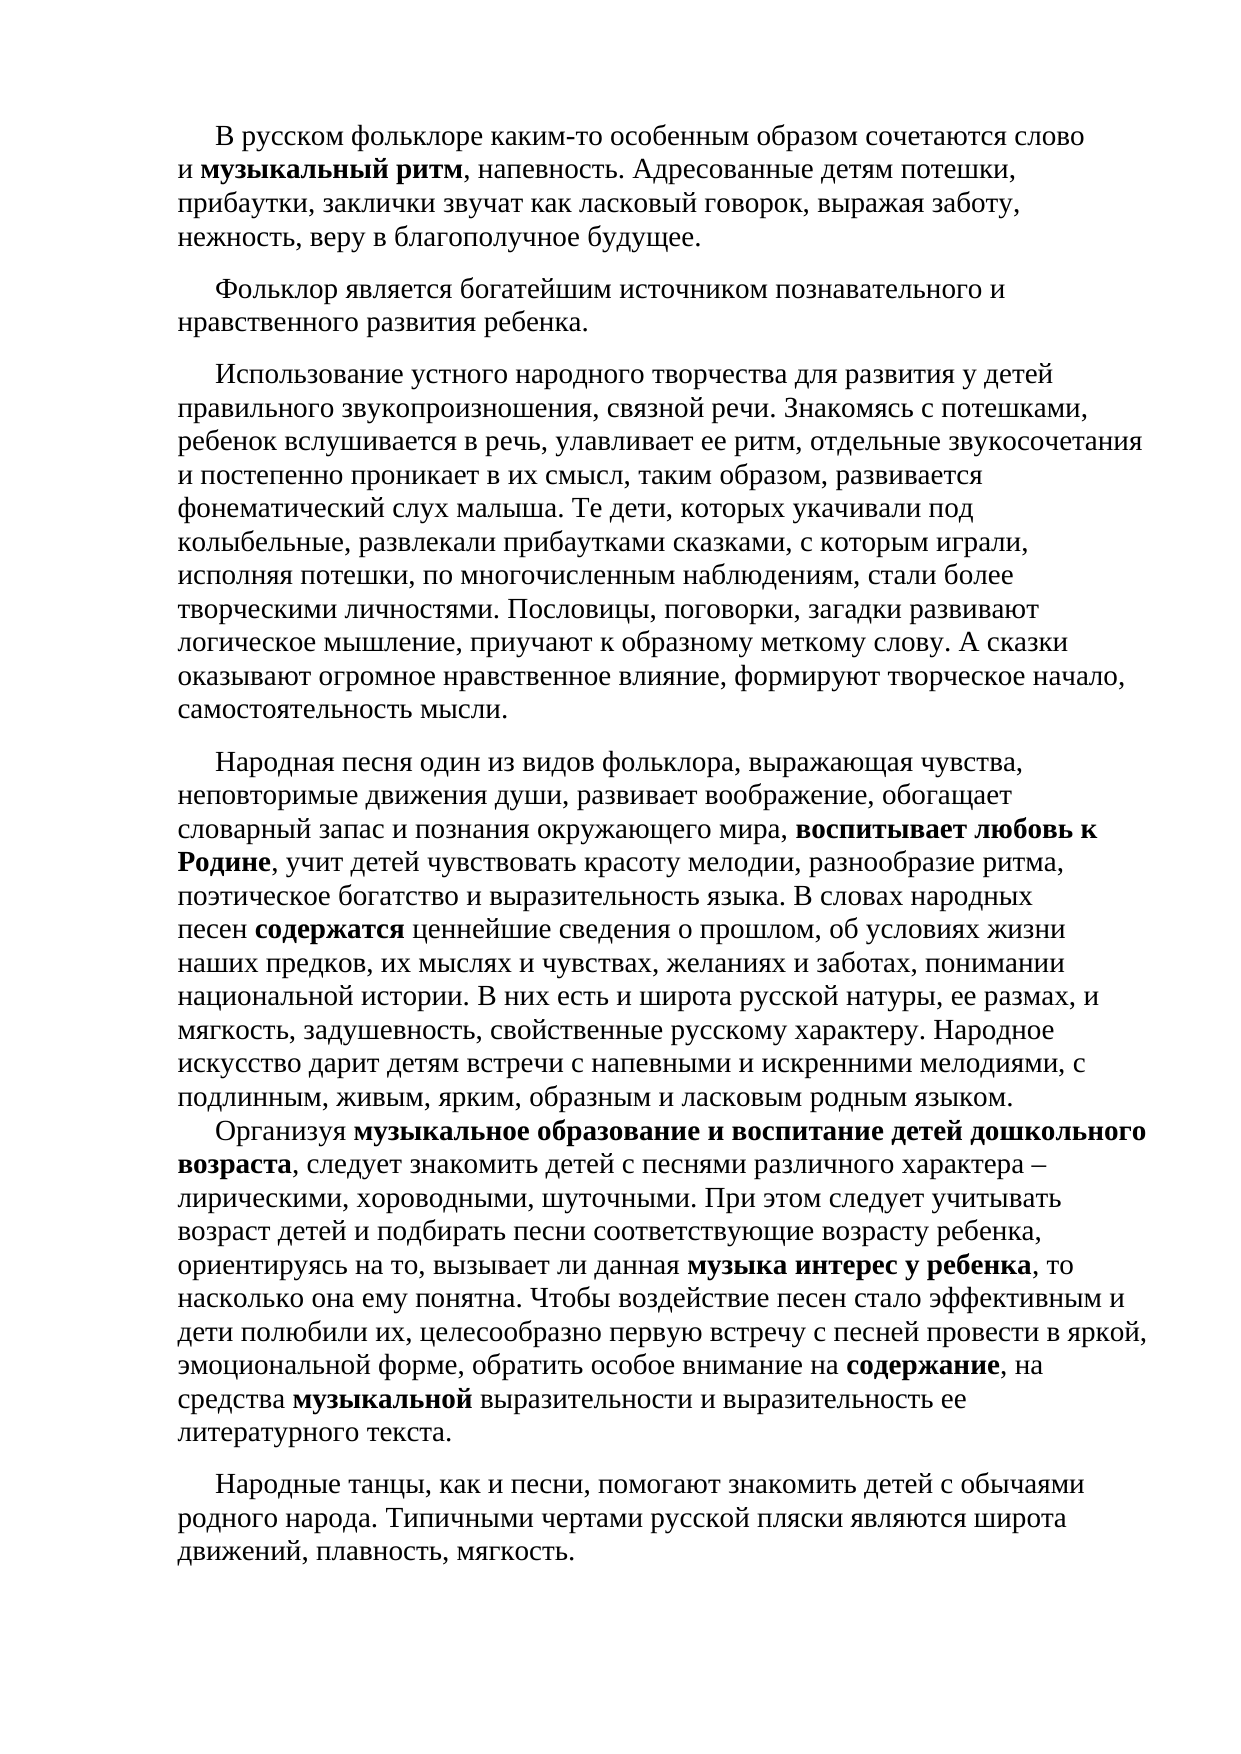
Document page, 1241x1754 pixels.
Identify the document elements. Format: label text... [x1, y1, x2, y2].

text В русском фольклоре каким-то особенным образом сочетаются слово и музыкальный ритм, напевность. Адресованные детям потешки, прибаутки, заклички звучат как ласковый говорок, выражая заботу, нежность, веру в благополучное будущее. [177, 118, 1152, 252]
text Использование устного народного творчества для развития у детей правильного звукопроизношения, связной речи. Знакомясь с потешками, ребенок вслушивается в речь, улавливает ее ритм, отдельные звукосочетания и постепенно проникает в их смысл, таким образом, развивается фонематический слух малыша. Те дети, которых укачивали под колыбельные, развлекали прибаутками сказками, с которым играли, исполняя потешки, по многочисленным наблюдениям, стали более творческими личностями. Пословицы, поговорки, загадки развивают логическое мышление, приучают к образному меткому слову. А сказки оказывают огромное нравственное влияние, формируют творческое начало, самостоятельность мысли. [177, 356, 1152, 725]
text Народная песня один из видов фольклора, выражающая чувства, неповторимые движения души, развивает воображение, обогащает словарный запас и познания окружающего мира, воспитывает любовь к Родине, учит детей чувствовать красоту мелодии, разнообразие ритма, поэтическое богатство и выразительность языка. В словах народных песен содержатся ценнейшие сведения о прошлом, об условиях жизни наших предков, их мыслях и чувствах, желаниях и заботах, понимании национальной истории. В них есть и широта русской натуры, ее размах, и мягкость, задушевность, свойственные русскому характеру. Народное искусство дарит детям встречи с напевными и искренними мелодиями, с подлинным, живым, ярким, образным и ласковым родным языком. [177, 744, 1152, 1113]
text Организуя музыкальное образование и воспитание детей дошкольного возраста, следует знакомить детей с песнями различного характера – лирическими, хороводными, шуточными. При этом следует учитывать возраст детей и подбирать песни соответствующие возрасту ребенка, ориентируясь на то, вызывает ли данная музыка интерес у ребенка, то насколько она ему понятна. Чтобы воздействие песен стало эффективным и дети полюбили их, целесообразно первую встречу с песней провести в яркой, эмоциональной форме, обратить особое внимание на содержание, на средства музыкальной выразительности и выразительность ее литературного текста. [177, 1113, 1152, 1448]
text Народные танцы, как и песни, помогают знакомить детей с обычаями родного народа. Типичными чертами русской пляски являются широта движений, плавность, мягкость. [177, 1466, 1152, 1567]
text Фольклор является богатейшим источником познавательного и нравственного развития ребенка. [177, 271, 1152, 338]
